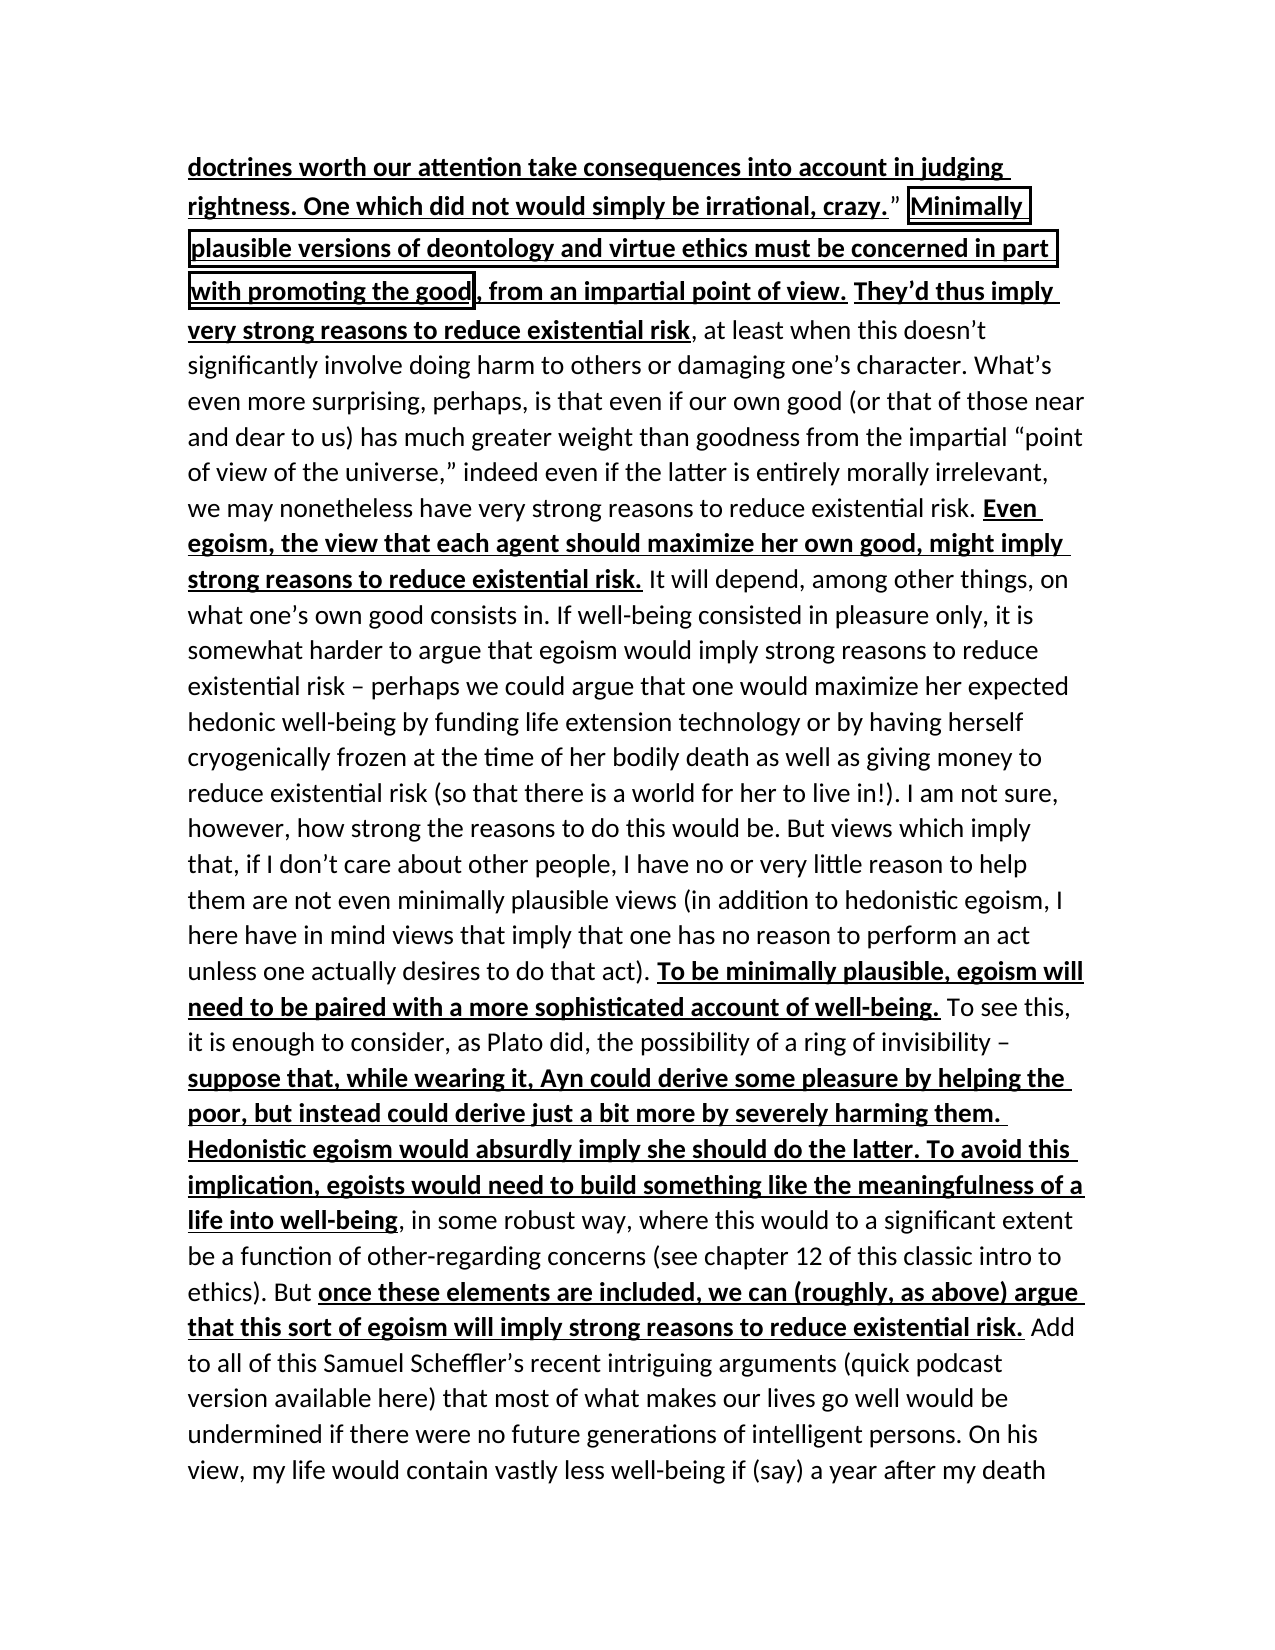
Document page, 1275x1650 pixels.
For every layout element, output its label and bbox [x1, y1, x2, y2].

text [187, 150, 1087, 1486]
